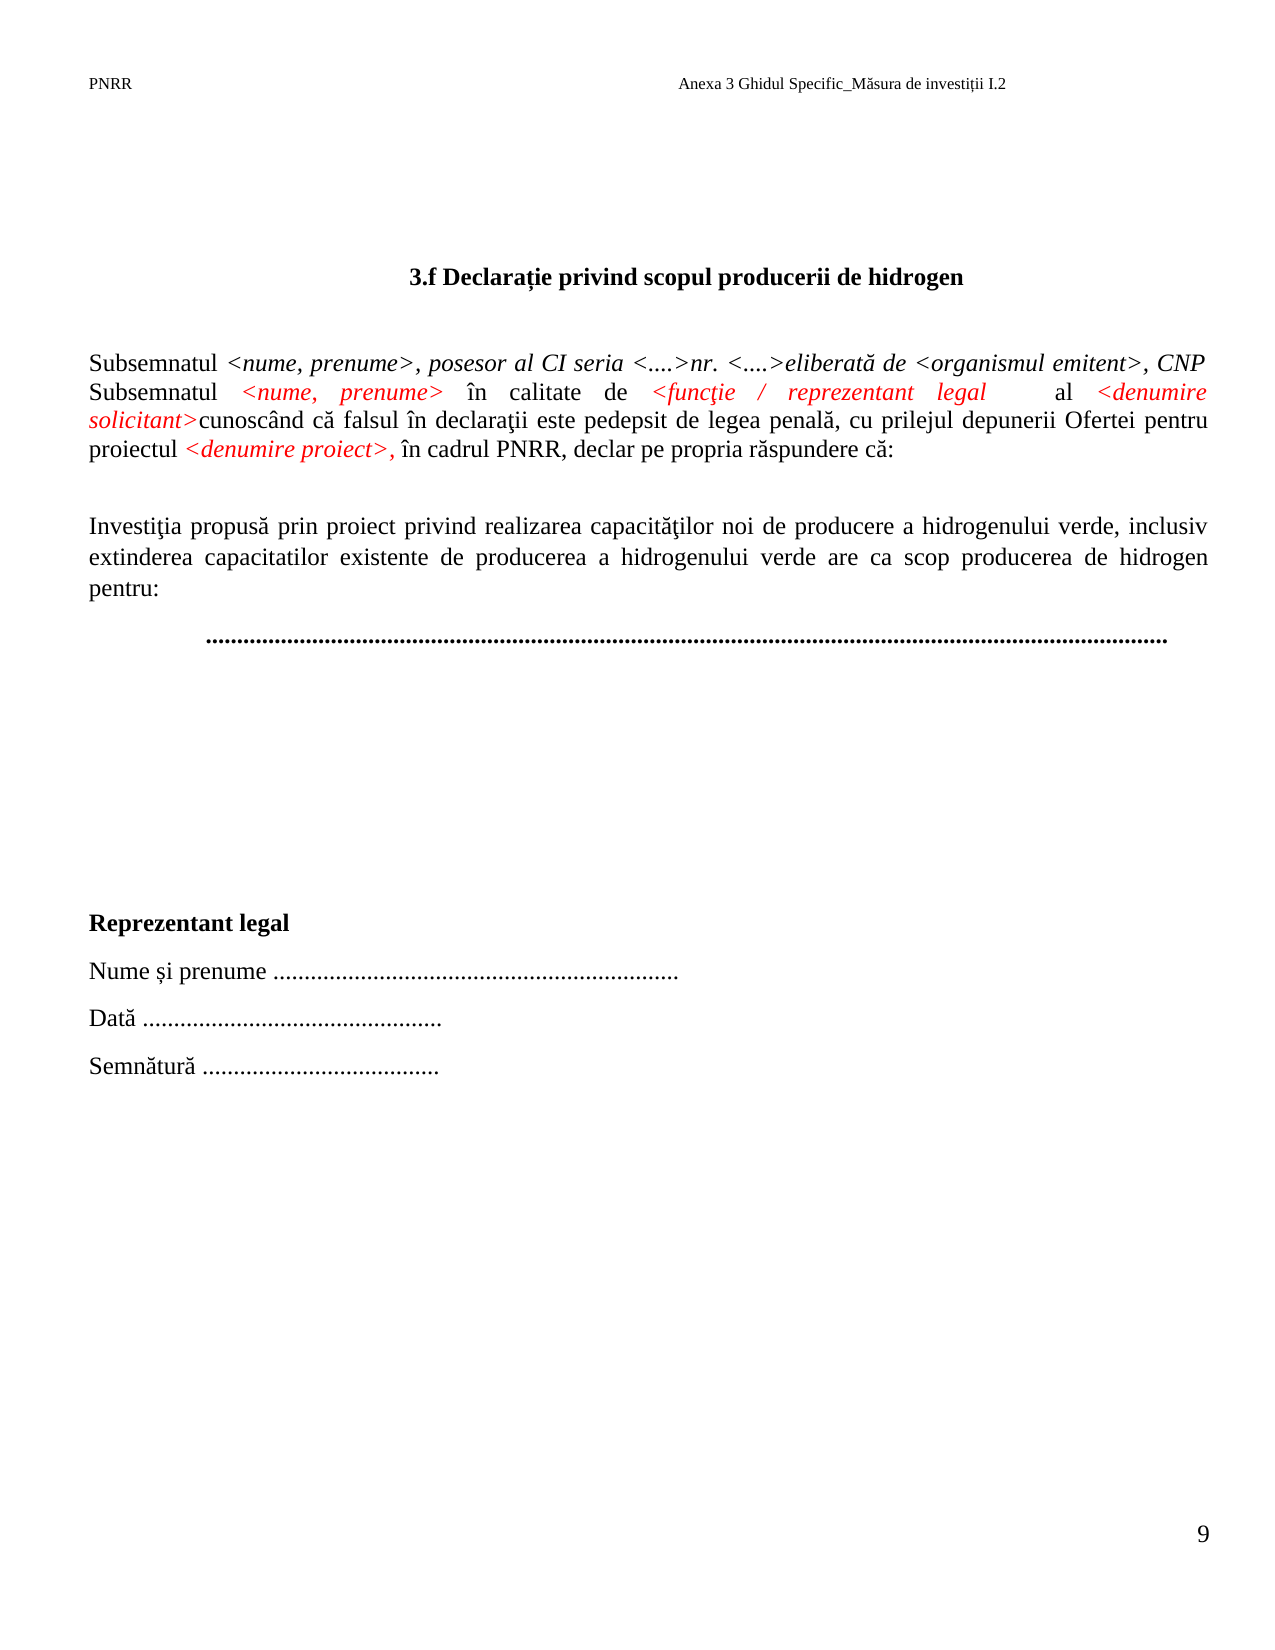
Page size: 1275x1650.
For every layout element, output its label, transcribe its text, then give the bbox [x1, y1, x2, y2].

text Investiţia propusă prin proiect privind realizarea capacităţilor noi de producere a hidrogenului verde, inclusiv extinderea capacitatilor existente de producerea a hidrogenului verde are ca scop producerea de hidrogen pentru: [89, 511, 1209, 602]
text Nume și prenume ................................................................. [89, 956, 1209, 984]
text Subsemnatul <nume, prenume>, posesor al CI seria <....>nr. <....>eliberată de <organismul emitent>, CNP Subsemnatul <nume, prenume> în calitate de <funcţie / reprezentant legal al <denumire solicitant>cunoscând că falsul în declaraţii este pedepsit de legea penală, cu prilejul depunerii Ofertei pentru proiectul <denumire proiect>, în cadrul PNRR, declar pe propria răspundere că: [89, 348, 1209, 463]
text Dată ................................................ [89, 1003, 1209, 1032]
text Semnătură ...................................... [89, 1051, 1209, 1080]
text 3.f Declarație privind scopul producerii de hidrogen [164, 262, 1209, 291]
text Reprezentant legal [89, 908, 1209, 937]
text .......................................................................................................................................................... [164, 621, 1209, 649]
